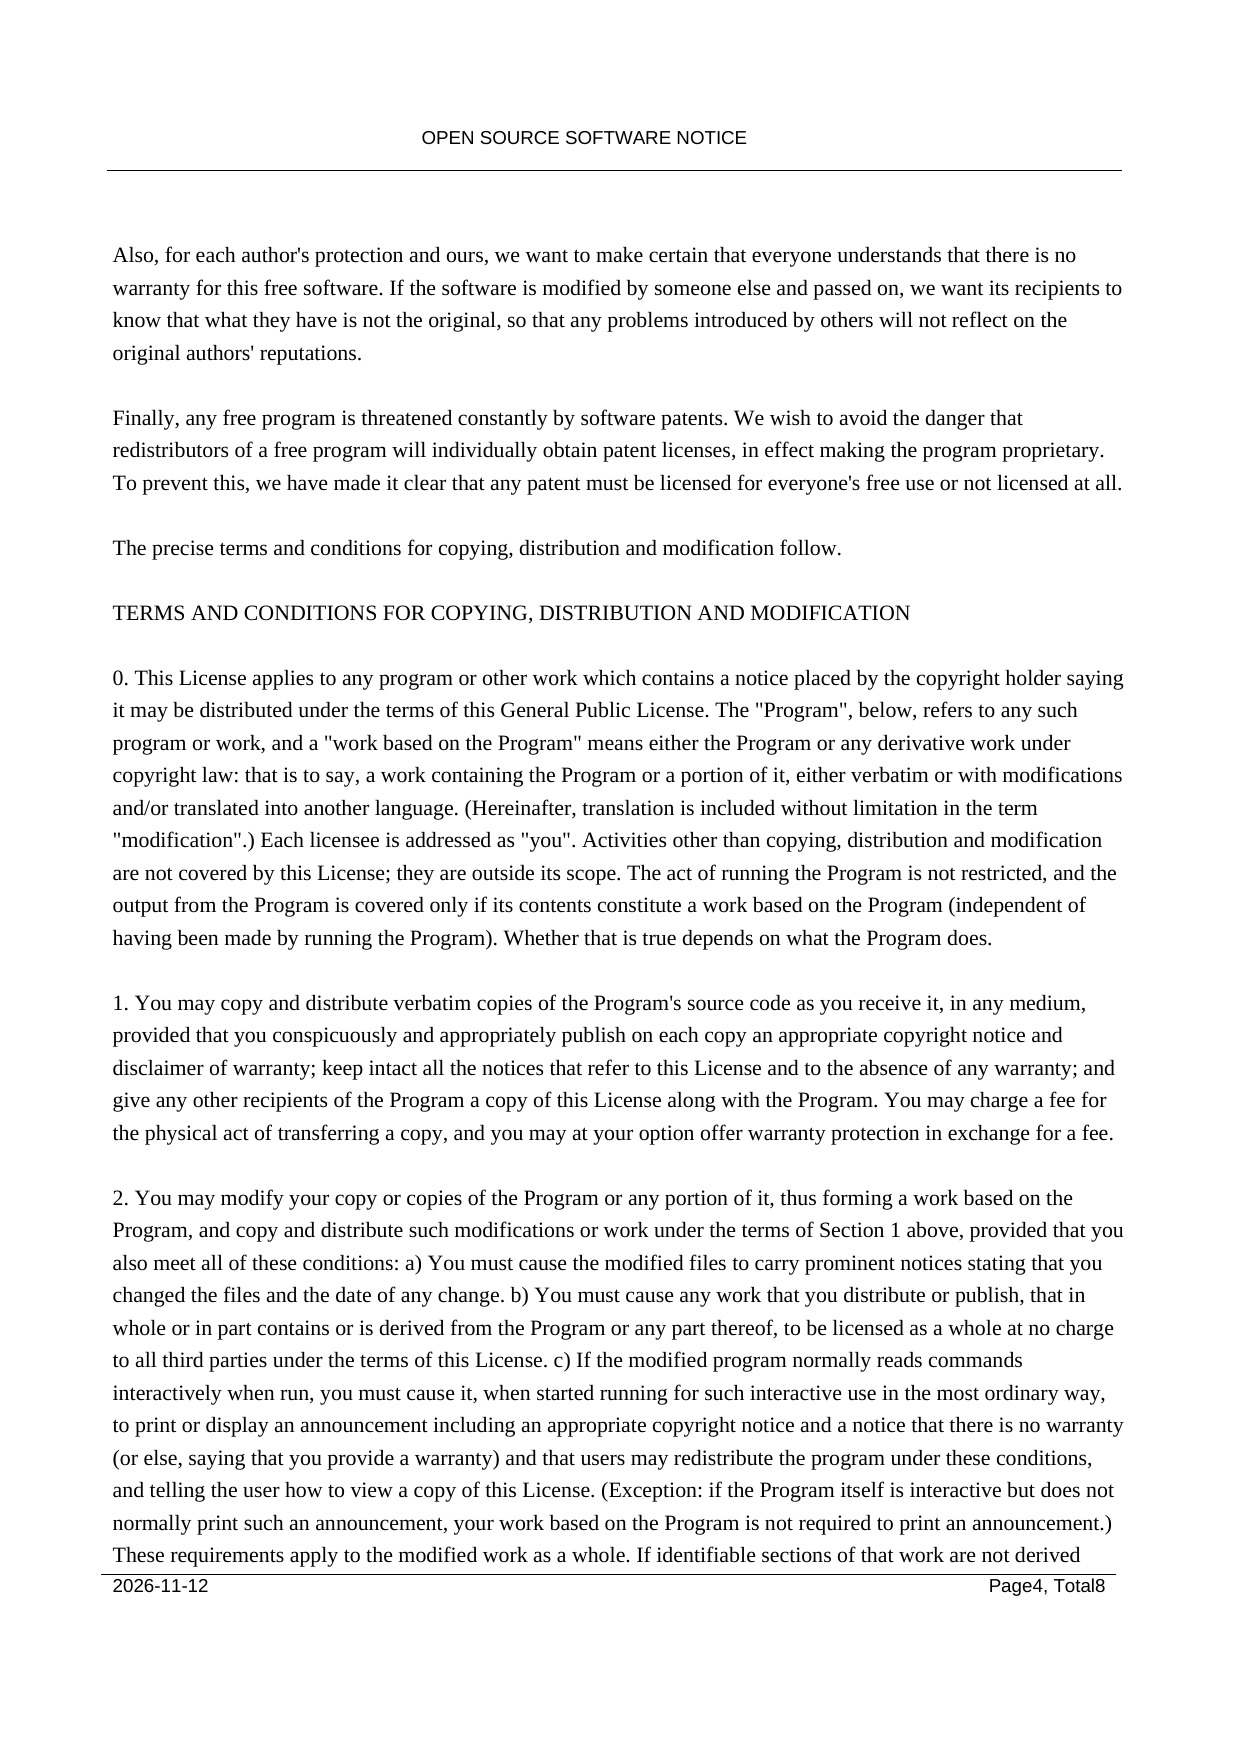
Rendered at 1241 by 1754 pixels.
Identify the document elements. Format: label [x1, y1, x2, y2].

text [112, 206, 1128, 1571]
